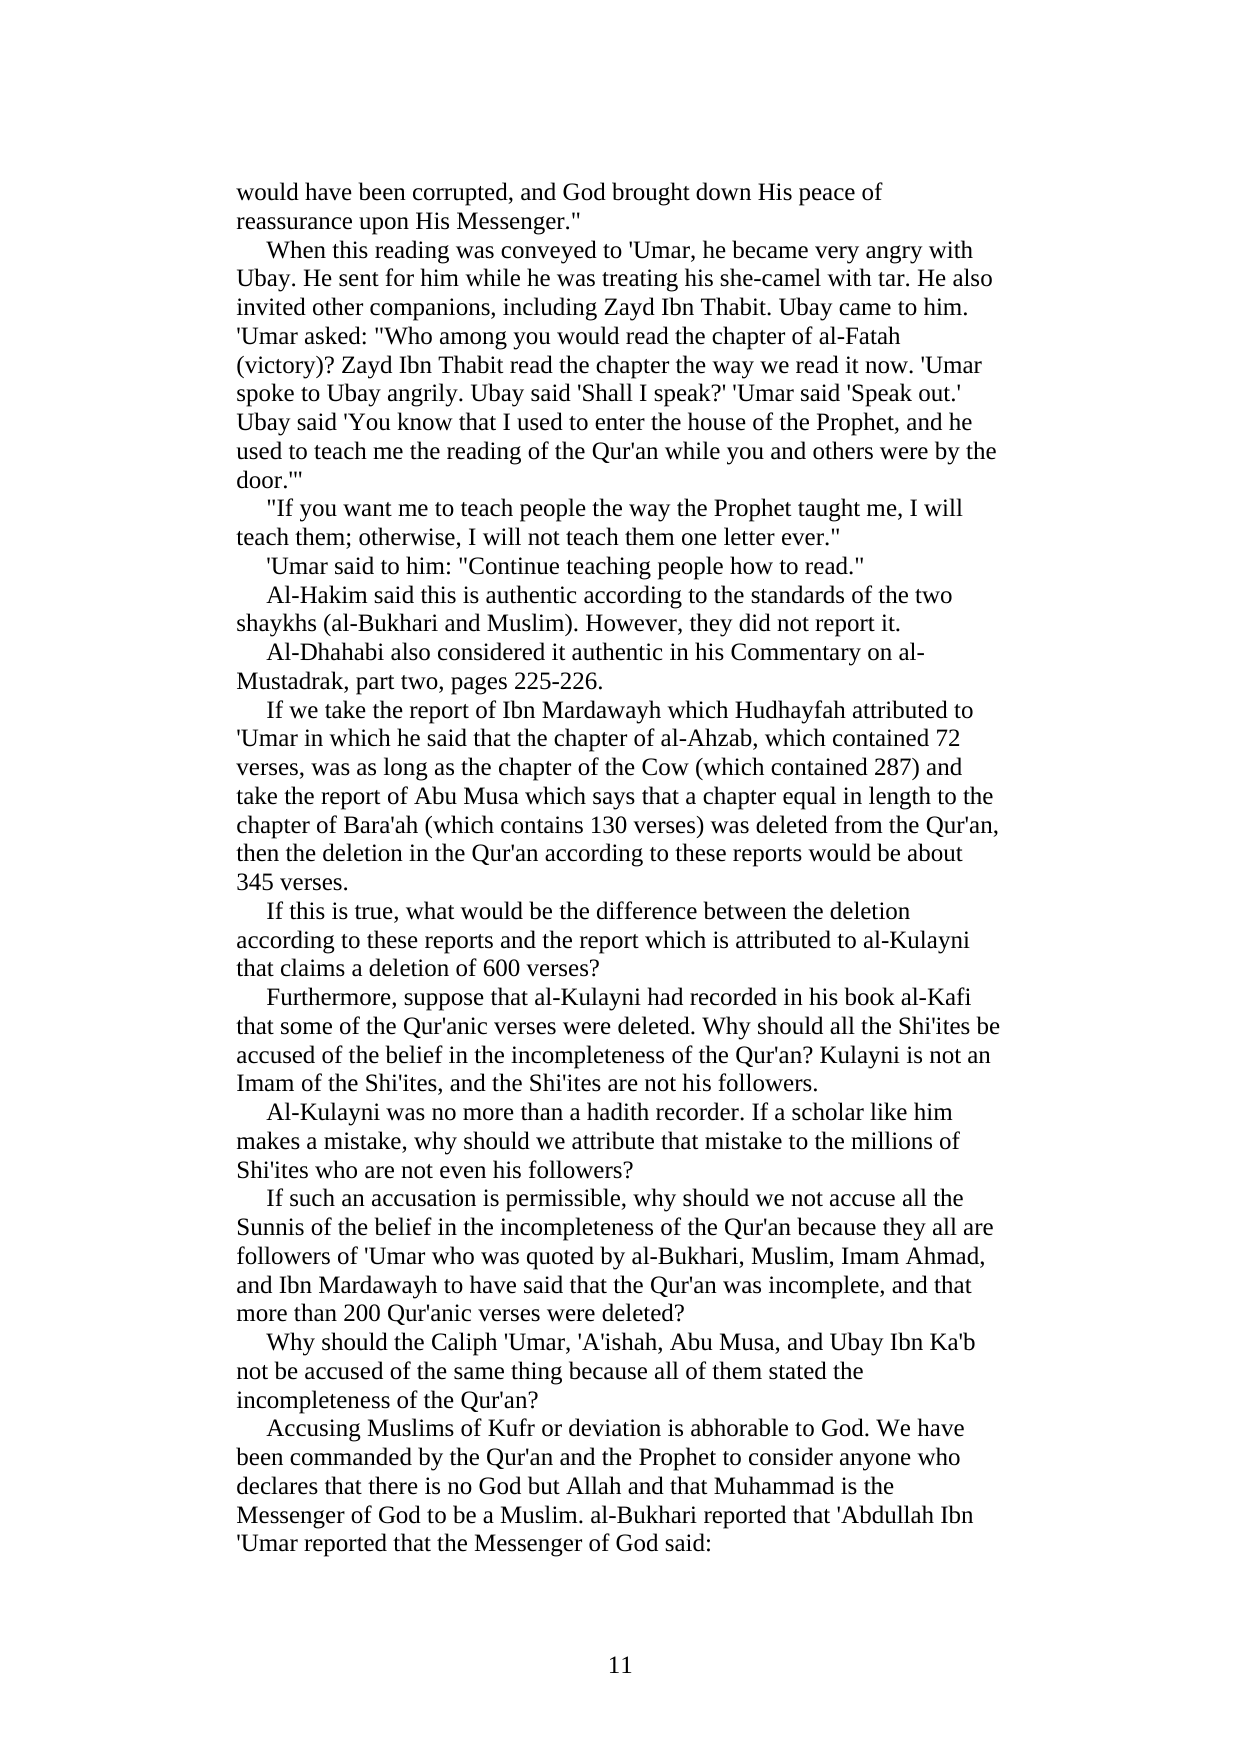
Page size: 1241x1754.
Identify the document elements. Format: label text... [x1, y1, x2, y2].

text Furthermore, suppose that al-Kulayni had recorded in his book al-Kafi that some of the Qur'anic verses were deleted. Why should all the Shi'ites be accused of the belief in the incompleteness of the Qur'an? Kulayni is not an Imam of the Shi'ites, and the Shi'ites are not his followers. [236, 982, 1004, 1097]
text "If you want me to teach people the way the Prophet taught me, I will teach them; otherwise, I will not teach them one letter ever." [236, 493, 1004, 551]
text Al-Hakim said this is authentic according to the standards of the two shaykhs (al-Bukhari and Muslim). However, they did not report it. [236, 580, 1004, 637]
text Why should the Caliph 'Umar, 'A'ishah, Abu Musa, and Ubay Ibn Ka'b not be accused of the same thing because all of them stated the incompleteness of the Qur'an? [236, 1327, 1004, 1413]
text Al-Kulayni was no more than a hadith recorder. If a scholar like him makes a mistake, why should we attribute that mistake to the millions of Shi'ites who are not even his followers? [236, 1097, 1004, 1183]
text Accusing Muslims of Kufr or deviation is abhorable to God. We have been commanded by the Qur'an and the Prophet to consider anyone who declares that there is no God but Allah and that Muhammad is the Messenger of God to be a Muslim. al-Bukhari reported that 'Abdullah Ibn 'Umar reported that the Messenger of God said: [236, 1413, 1004, 1557]
text When this reading was conveyed to 'Umar, he became very angry with Ubay. He sent for him while he was treating his she-camel with tar. He also invited other companions, including Zayd Ibn Thabit. Ubay came to him. 'Umar asked: "Who among you would read the chapter of al-Fatah (victory)? Zayd Ibn Thabit read the chapter the way we read it now. 'Umar spoke to Ubay angrily. Ubay said 'Shall I speak?' 'Umar said 'Speak out.' Ubay said 'You know that I used to enter the house of the Prophet, and he used to teach me the reading of the Qur'an while you and others were by the door.'" [236, 235, 1004, 493]
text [236, 177, 1004, 235]
text If this is true, what would be the difference between the deletion according to these reports and the report which is attributed to al-Kulayni that claims a deletion of 600 verses? [236, 896, 1004, 982]
text Al-Dhahabi also considered it authentic in his Commentary on al-Mustadrak, part two, pages 225-226. [236, 637, 1004, 695]
text If we take the report of Ibn Mardawayh which Hudhayfah attributed to 'Umar in which he said that the chapter of al-Ahzab, which contained 72 verses, was as long as the chapter of the Cow (which contained 287) and take the report of Abu Musa which says that a chapter equal in length to the chapter of Bara'ah (which contains 130 verses) was deleted from the Qur'an, then the deletion in the Qur'an according to these reports would be about 345 verses. [236, 695, 1004, 896]
text 'Umar said to him: "Continue teaching people how to read." [236, 551, 1004, 580]
text If such an accusation is permissible, why should we not accuse all the Sunnis of the belief in the incompleteness of the Qur'an because they all are followers of 'Umar who was quoted by al-Bukhari, Muslim, Imam Ahmad, and Ibn Mardawayh to have said that the Qur'an was incomplete, and that more than 200 Qur'anic verses were deleted? [236, 1183, 1004, 1327]
